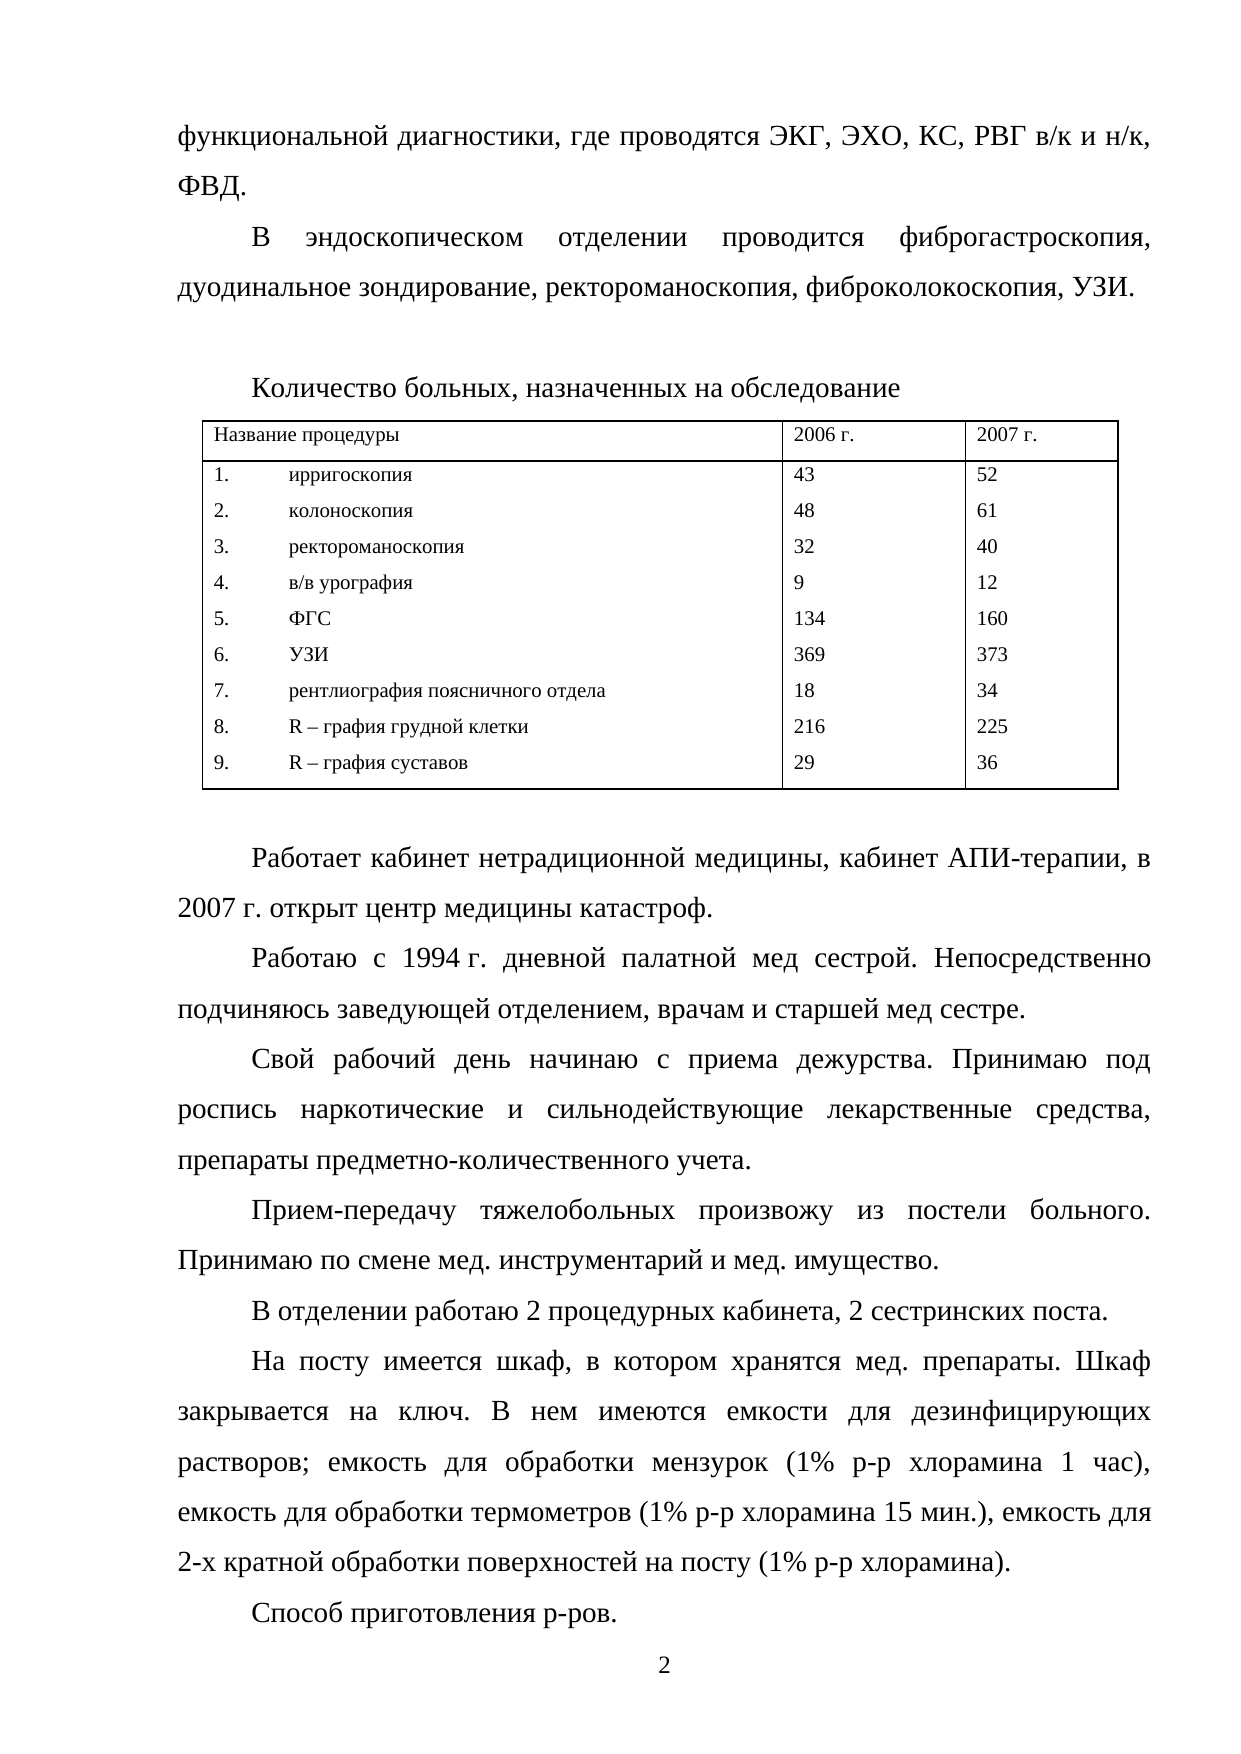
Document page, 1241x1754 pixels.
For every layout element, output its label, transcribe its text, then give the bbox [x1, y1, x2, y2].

table_cell ирригоскопия колоноскопия ректороманоскопия в/в урография ФГС УЗИ рентлиография поясничного отдела R – графия грудной клетки R – графия суставов [203, 462, 782, 788]
subtitle Количество больных, назначенных на обследование [177, 370, 1152, 403]
table_cell 43 48 32 9 134 369 18 216 29 [783, 462, 965, 788]
text В отделении работаю 2 процедурных кабинета, 2 сестринских поста. [177, 1293, 1152, 1326]
text Работаю с 1994 г. дневной палатной мед сестрой. Непосредственно подчиняюсь заведующей отделением, врачам и старшей мед сестре. [177, 941, 1152, 1024]
text Способ приготовления р-ров. [177, 1595, 1152, 1628]
text Работает кабинет нетрадиционной медицины, кабинет АПИ-терапии, в 2007 г. открыт центр медицины катастроф. [177, 840, 1152, 924]
text В эндоскопическом отделении проводится фиброгастроскопия, дуодинальное зондирование, ректороманоскопия, фиброколокоскопия, УЗИ. [177, 219, 1152, 303]
table_header 2007 г. [966, 422, 1117, 460]
text Свой рабочий день начинаю с приема дежурства. Принимаю под роспись наркотические и сильнодействующие лекарственные средства, препараты предметно-количественного учета. [177, 1041, 1152, 1175]
table_header 2006 г. [783, 422, 965, 460]
text На посту имеется шкаф, в котором хранятся мед. препараты. Шкаф закрывается на ключ. В нем имеются емкости для дезинфицирующих растворов; емкость для обработки мензурок (1% р-р хлорамина 1 час), емкость для обработки термометров (1% р-р хлорамина 15 мин.), емкость для 2-х кратной обработки поверхностей на посту (1% р-р хлорамина). [177, 1343, 1152, 1578]
text Прием-передачу тяжелобольных произвожу из постели больного. Принимаю по смене мед. инструментарий и мед. имущество. [177, 1192, 1152, 1276]
table_cell 52 61 40 12 160 373 34 225 36 [966, 462, 1117, 788]
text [177, 118, 1152, 202]
table_header Название процедуры [203, 422, 782, 460]
